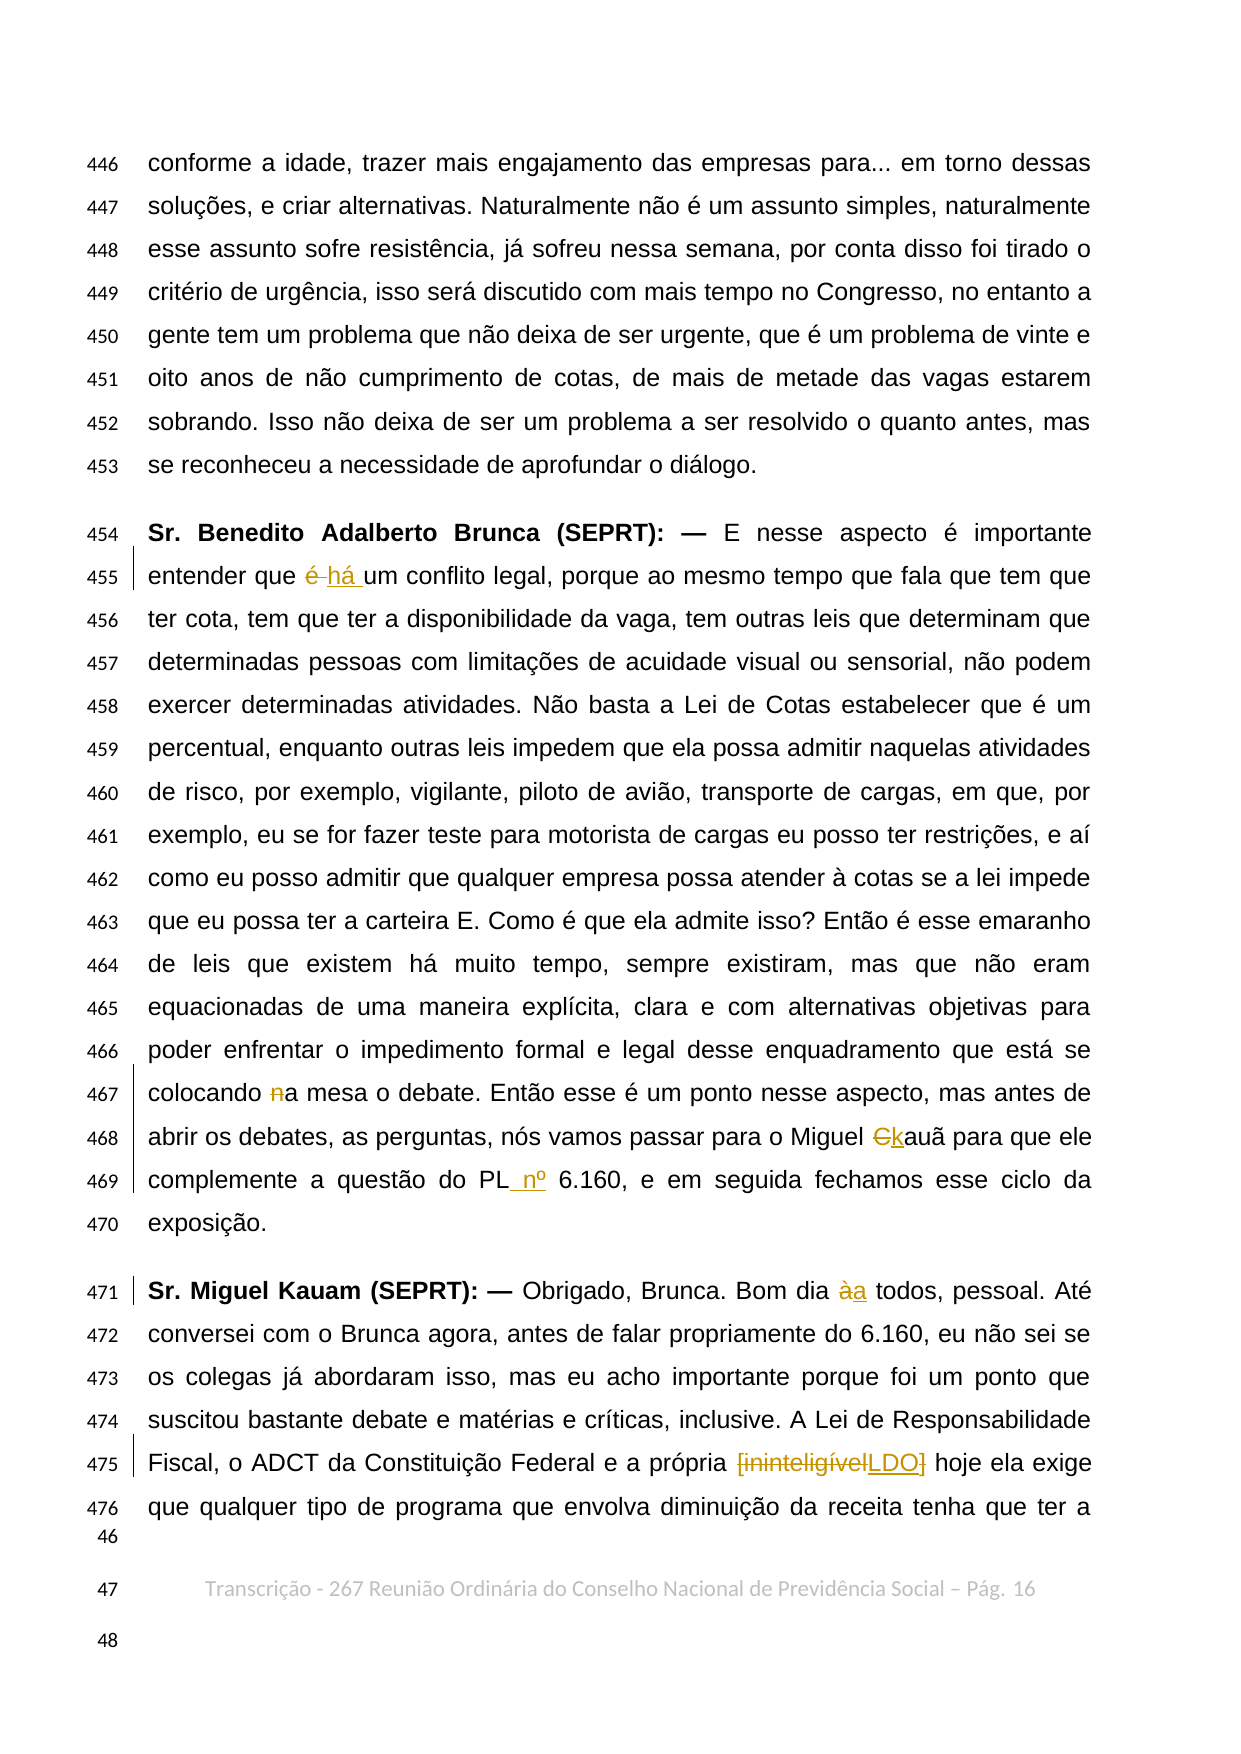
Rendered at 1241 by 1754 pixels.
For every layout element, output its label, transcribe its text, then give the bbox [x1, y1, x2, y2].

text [148, 1276, 1092, 1520]
text Sr. Benedito Adalberto Brunca (SEPRT): — E nesse aspecto é importante entender que um conflito legal, porque ao mesmo tempo que fala que tem que ter cota, tem que ter a disponibilidade da vaga, tem outras leis que determinam que determinadas pessoas com limitações de acuidade visual ou sensorial, não podem exercer determinadas atividades. Não basta a Lei de Cotas estabelecer que é um percentual, enquanto outras leis impedem que ela possa admitir naquelas atividades de risco, por exemplo, vigilante, piloto de avião, transporte de cargas, em que, por exemplo, eu se for fazer teste para motorista de cargas eu posso ter restrições, e aí como eu posso admitir que qualquer empresa possa atender à cotas se a lei impede que eu possa ter a carteira E. Como é que ela admite isso? Então é esse emaranho de leis que existem há muito tempo, sempre existiram, mas que não eram equacionadas de uma maneira explícita, clara e com alternativas objetivas para poder enfrentar o impedimento formal e legal desse enquadramento que está se colocando a mesa o debate. Então esse é um ponto nesse aspecto, mas antes de abrir os debates, as perguntas, nós vamos passar para o Miguel auã para que ele complemente a questão do PL 6.160, e em seguida fechamos esse ciclo da exposição. [148, 518, 1092, 1236]
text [148, 148, 1092, 478]
